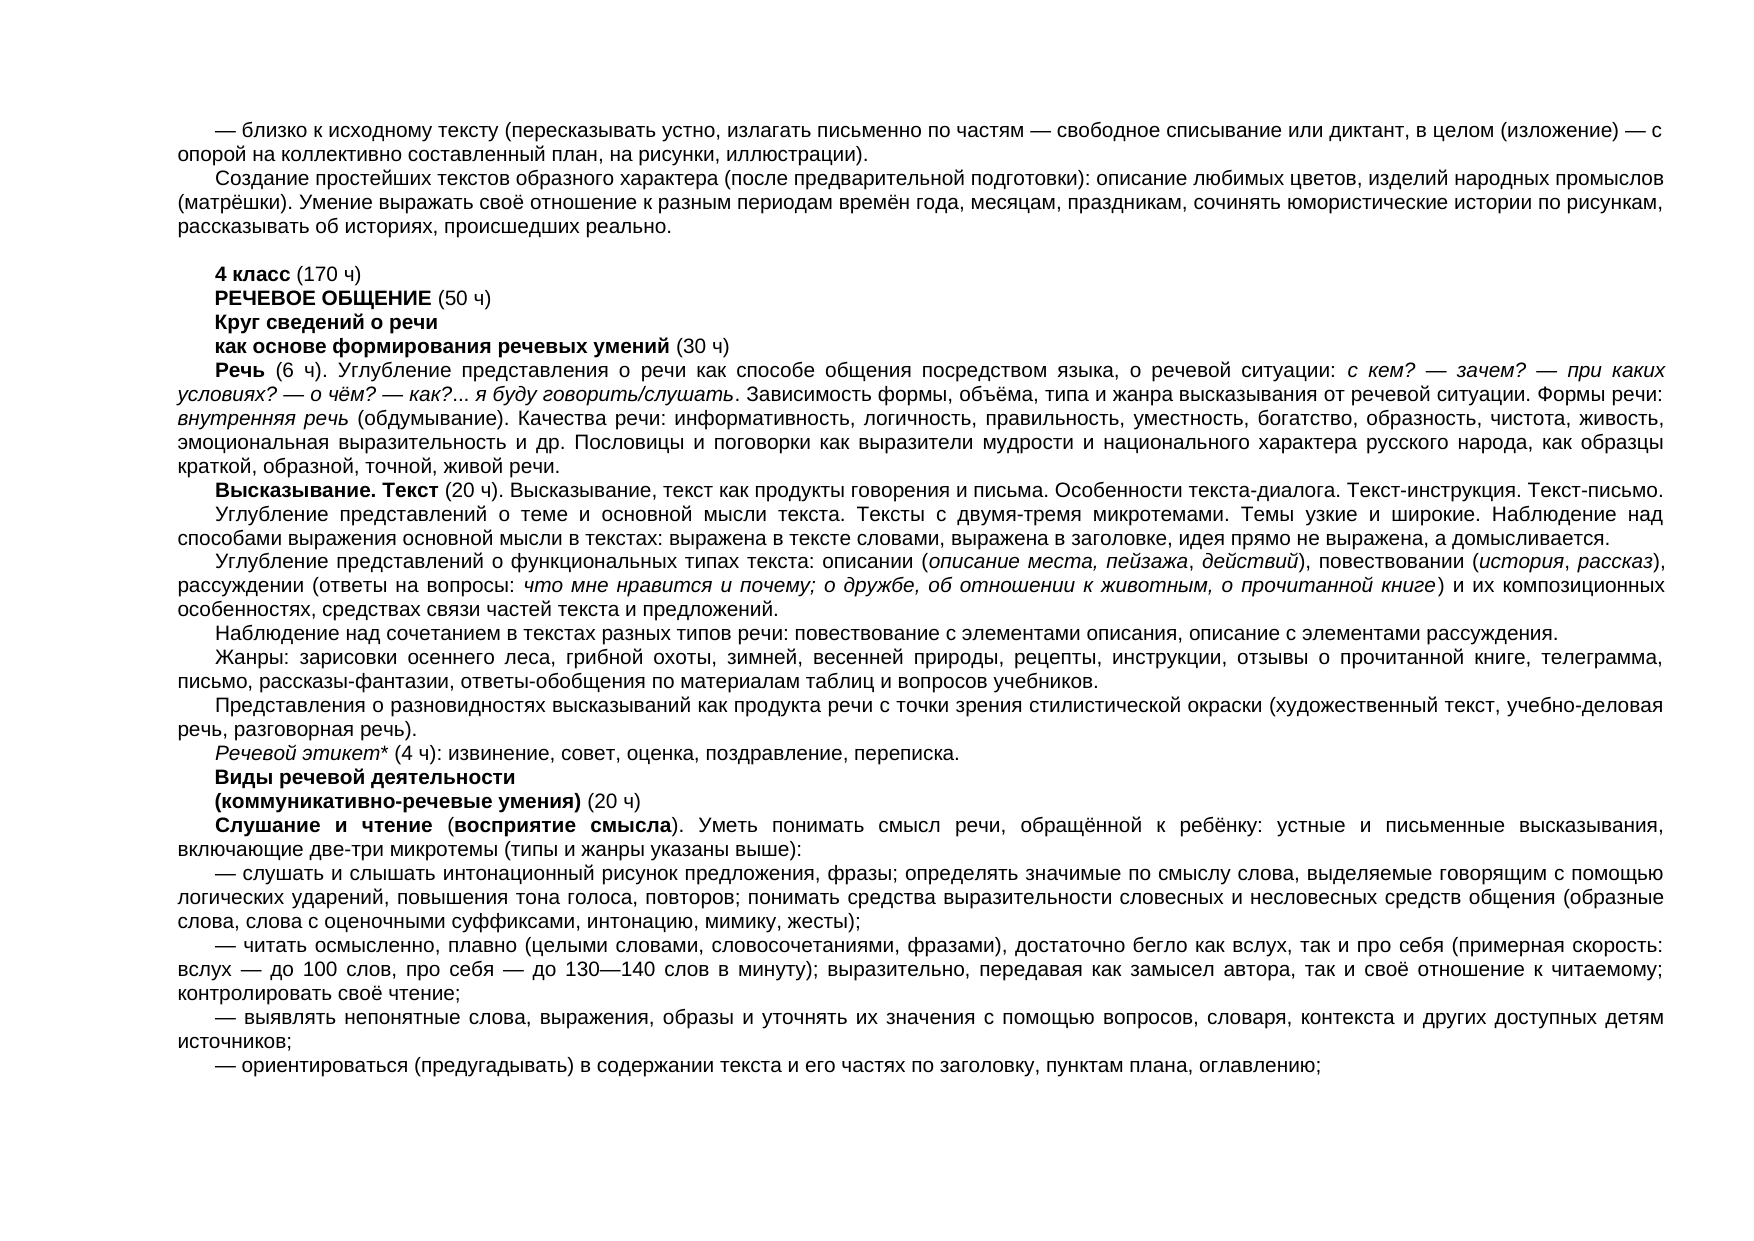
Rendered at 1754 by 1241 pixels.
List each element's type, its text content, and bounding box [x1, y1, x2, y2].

text 4 класс (170 ч) [177, 262, 1665, 286]
text — ориентироваться (предугадывать) в содержании текста и его частях по заголовку, пунктам плана, оглавлению; [177, 1052, 1665, 1076]
text Создание простейших текстов образного характера (после предварительной подготовки): описание любимых цветов, изделий народных промыслов (матрёшки). Умение выражать своё отношение к разным периодам времён года, месяцам, праздникам, сочинять юмористические истории по рисункам, рассказывать об историях, происшедших реально. [177, 166, 1665, 238]
text Жанры: зарисовки осеннего леса, грибной охоты, зимней, весенней природы, рецепты, инструкции, отзывы о прочитанной книге, телеграмма, письмо, рассказы-фантазии, ответы-обобщения по материалам таблиц и вопросов учебников. [177, 645, 1665, 693]
text — слушать и слышать интонационный рисунок предложения, фразы; определять значимые по смыслу слова, выделяемые говорящим с помощью логических ударений, повышения тона голоса, повторов; понимать средства выразительности словесных и несловесных средств общения (образные слова, слова с оценочными суффиксами, интонацию, мимику, жесты); [177, 861, 1665, 933]
text как основе формирования речевых умений (30 ч) [177, 334, 1665, 358]
text Речевой этикет* (4 ч): извинение, совет, оценка, поздравление, переписка. [177, 741, 1665, 765]
text Углубление представлений о функциональных типах текста: описании (описание места, пейзажа, действий), повествовании (история, рассказ), рассуждении (ответы на вопросы: что мне нравится и почему; о дружбе, об отношении к животным, о прочитанной книге) и их композиционных особенностях, средствах связи частей текста и предложений. [177, 549, 1665, 621]
text Углубление представлений о теме и основной мысли текста. Тексты с двумя-тремя микротемами. Темы узкие и широкие. Наблюдение над способами выражения основной мысли в текстах: выражена в тексте словами, выражена в заголовке, идея прямо не выражена, а домысливается. [177, 501, 1665, 549]
text (коммуникативно-речевые умения) (20 ч) [177, 789, 1665, 813]
text Представления о разновидностях высказываний как продукта речи с точки зрения стилистической окраски (художественный текст, учебно-деловая речь, разговорная речь). [177, 693, 1665, 741]
text Речь (6 ч). Углубление представления о речи как способе общения посредством языка, о речевой ситуации: с кем? — зачем? — при каких условиях? — о чём? — как?... я буду говорить/слушать. Зависимость формы, объёма, типа и жанра высказывания от речевой ситуации. Формы речи: внутренняя речь (обдумывание). Качества речи: информативность, логичность, правильность, уместность, богатство, образность, чистота, живость, эмоциональная выразительность и др. Пословицы и поговорки как выразители мудрости и национального характера русского народа, как образцы краткой, образной, точной, живой речи. [177, 358, 1665, 477]
text Высказывание. Текст (20 ч). Высказывание, текст как продукты говорения и письма. Особенности текста-диалога. Текст-инструкция. Текст-письмо. [177, 477, 1665, 501]
text Слушание и чтение (восприятие смысла). Уметь понимать смысл речи, обращённой к ребёнку: устные и письменные высказывания, включающие две-три микротемы (типы и жанры указаны выше): [177, 813, 1665, 861]
text — выявлять непонятные слова, выражения, образы и уточнять их значения с помощью вопросов, словаря, контекста и других доступных детям источников; [177, 1004, 1665, 1052]
text РЕЧЕВОЕ ОБЩЕНИЕ (50 ч) [177, 286, 1665, 310]
text Наблюдение над сочетанием в текстах разных типов речи: повествование с элементами описания, описание с элементами рассуждения. [177, 621, 1665, 645]
text — читать осмысленно, плавно (целыми словами, словосочетаниями, фразами), достаточно бегло как вслух, так и про себя (примерная скорость: вслух — до 100 слов, про себя — до 130—140 слов в минуту); выразительно, передавая как замысел автора, так и своё отношение к читаемому; контролировать своё чтение; [177, 933, 1665, 1004]
text Круг сведений о речи [177, 310, 1665, 334]
text Виды речевой деятельности [177, 765, 1665, 789]
text — близко к исходному тексту (пересказывать устно, излагать письменно по частям — свободное списывание или диктант, в целом (изложение) — с опорой на коллективно составленный план, на рисунки, иллюстрации). [177, 118, 1665, 166]
